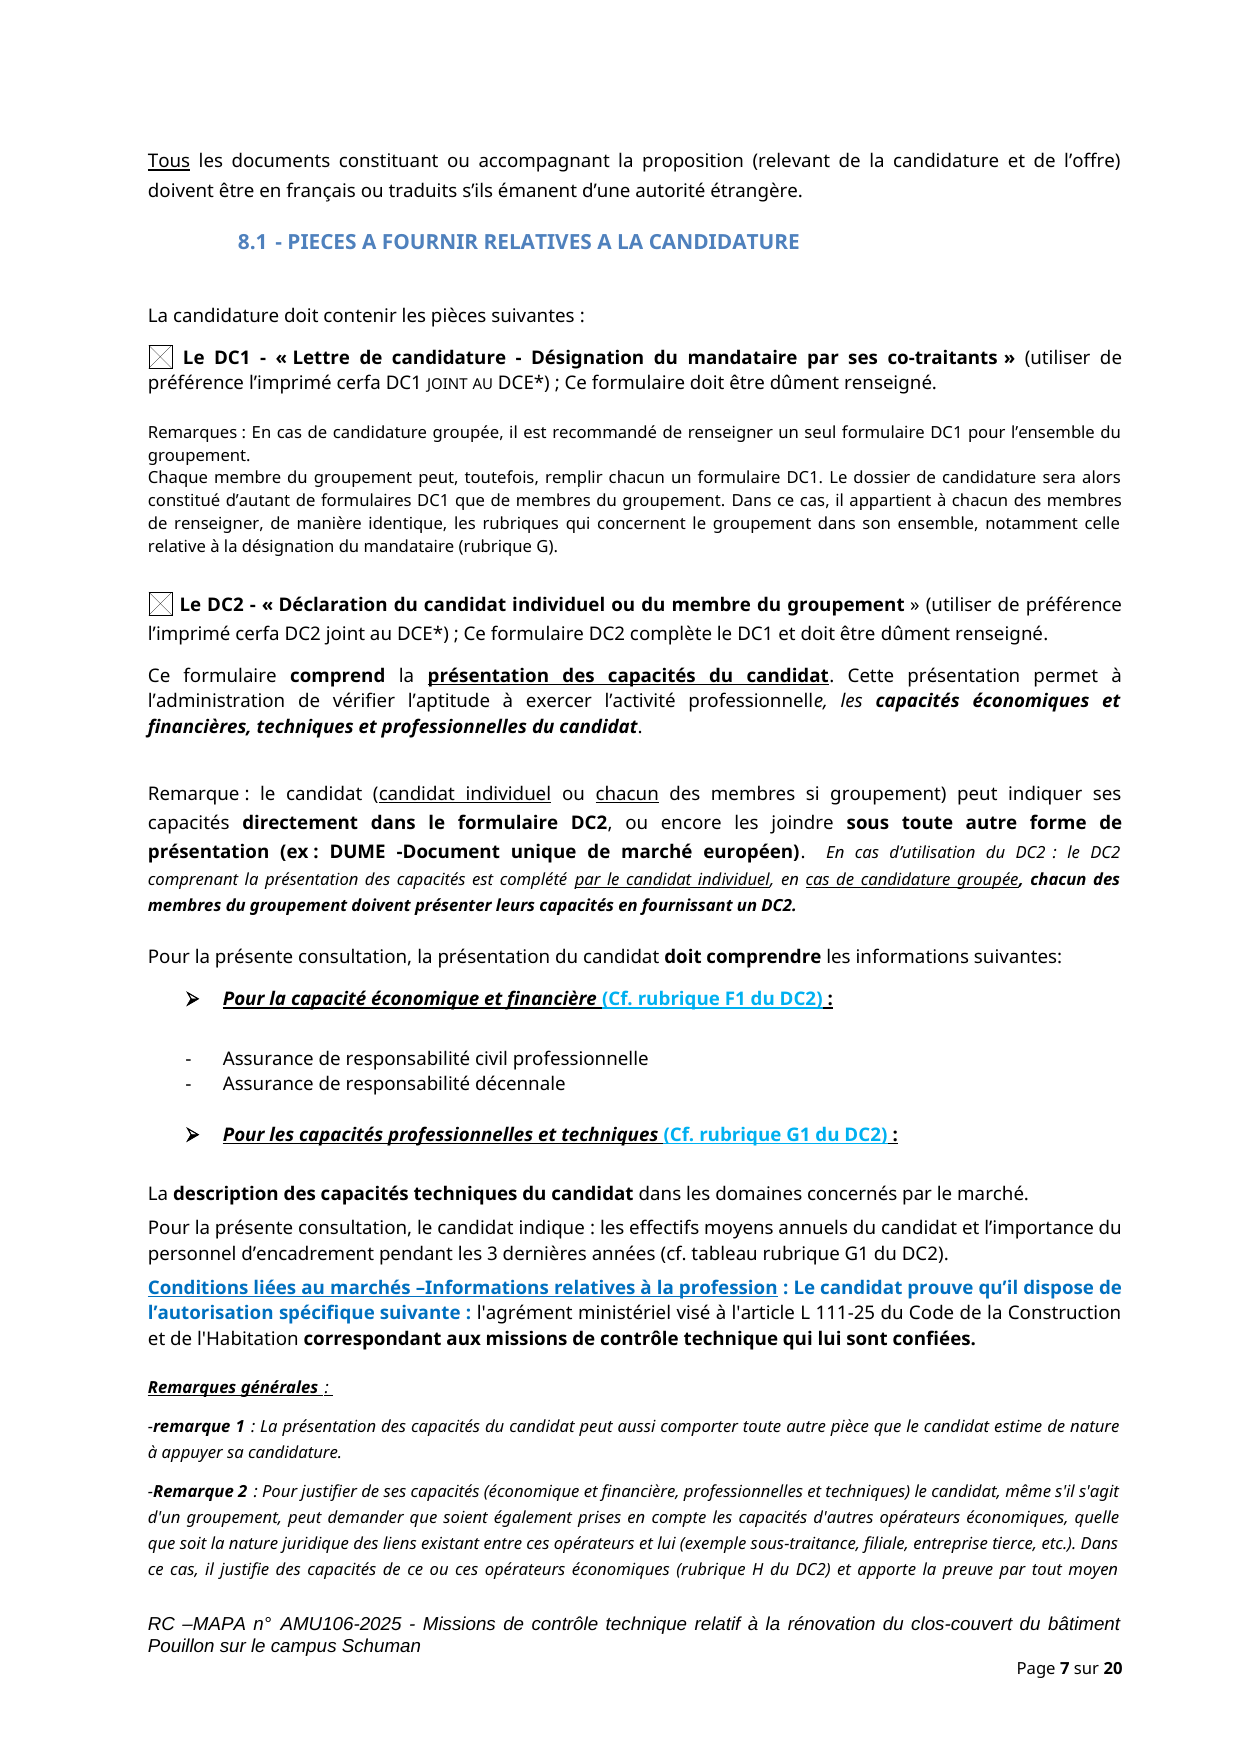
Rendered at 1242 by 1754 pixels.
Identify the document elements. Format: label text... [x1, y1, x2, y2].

text Conditions liées au marchés –Informations relatives à la profession : Le candidat prouve qu’il dispose de l’autorisation spécifique suivante : l'agrément ministériel visé à l'article L 111-25 du Code de la Construction et de l'Habitation correspondant aux missions de contrôle technique qui lui sont confiées. [148, 1274, 1122, 1351]
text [148, 1479, 1122, 1580]
text -remarque 1 : La présentation des capacités du candidat peut aussi comporter toute autre pièce que le candidat estime de nature à appuyer sa candidature. [148, 1414, 1122, 1463]
subtitle - PIECES A FOURNIR RELATIVES A LA CANDIDATURE [238, 227, 1122, 255]
text Remarque : le candidat (candidat individuel ou chacun des membres si groupement) peut indiquer ses capacités directement dans le formulaire DC2, ou encore les joindre sous toute autre forme de présentation (ex : DUME -Document unique de marché européen). En cas d’utilisation du DC2 : le DC2 comprenant la présentation des capacités est complété par le candidat individuel, en cas de candidature groupée, chacun des membres du groupement doivent présenter leurs capacités en fournissant un DC2. [148, 780, 1122, 916]
list Pour les capacités professionnelles et techniques (Cf. rubrique G1 du DC2) : [185, 1121, 1122, 1147]
text Remarques générales : [148, 1376, 1122, 1399]
text Tous les documents constituant ou accompagnant la proposition (relevant de la candidature et de l’offre) doivent être en français ou traduits s’ils émanent d’une autorité étrangère. [148, 148, 1122, 202]
text Ce formulaire comprend la présentation des capacités du candidat. Cette présentation permet à l’administration de vérifier l’aptitude à exercer l’activité professionnelle, les capacités économiques et financières, techniques et professionnelles du candidat. [148, 662, 1122, 738]
list Pour la capacité économique et financière (Cf. rubrique F1 du DC2) : [185, 985, 1122, 1011]
list Assurance de responsabilité décennale [185, 1070, 1122, 1096]
text Chaque membre du groupement peut, toutefois, remplir chacun un formulaire DC1. Le dossier de candidature sera alors constitué d’autant de formulaires DC1 que de membres du groupement. Dans ce cas, il appartient à chacun des membres de renseigner, de manière identique, les rubriques qui concernent le groupement dans son ensemble, notamment celle relative à la désignation du mandataire (rubrique G). [148, 466, 1122, 557]
text Le DC1 - « Lettre de candidature - Désignation du mandataire par ses co-traitants » (utiliser de préférence l’imprimé cerfa DC1 joint au DCE*) ; Ce formulaire doit être dûment renseigné. [148, 344, 1122, 395]
list La description des capacités techniques du candidat dans les domaines concernés par le marché. [148, 1181, 1122, 1206]
list Assurance de responsabilité civil professionnelle [185, 1045, 1122, 1070]
text Le DC2 - « Déclaration du candidat individuel ou du membre du groupement » (utiliser de préférence l’imprimé cerfa DC2 joint au DCE*) ; Ce formulaire DC2 complète le DC1 et doit être dûment renseigné. [148, 591, 1122, 646]
text La candidature doit contenir les pièces suivantes : [148, 302, 1122, 328]
text Remarques : En cas de candidature groupée, il est recommandé de renseigner un seul formulaire DC1 pour l’ensemble du groupement. [148, 421, 1122, 466]
list Pour la présente consultation, le candidat indique : les effectifs moyens annuels du candidat et l’importance du personnel d’encadrement pendant les 3 dernières années (cf. tableau rubrique G1 du DC2). [148, 1214, 1122, 1266]
text Pour la présente consultation, la présentation du candidat doit comprendre les informations suivantes: [148, 944, 1122, 969]
